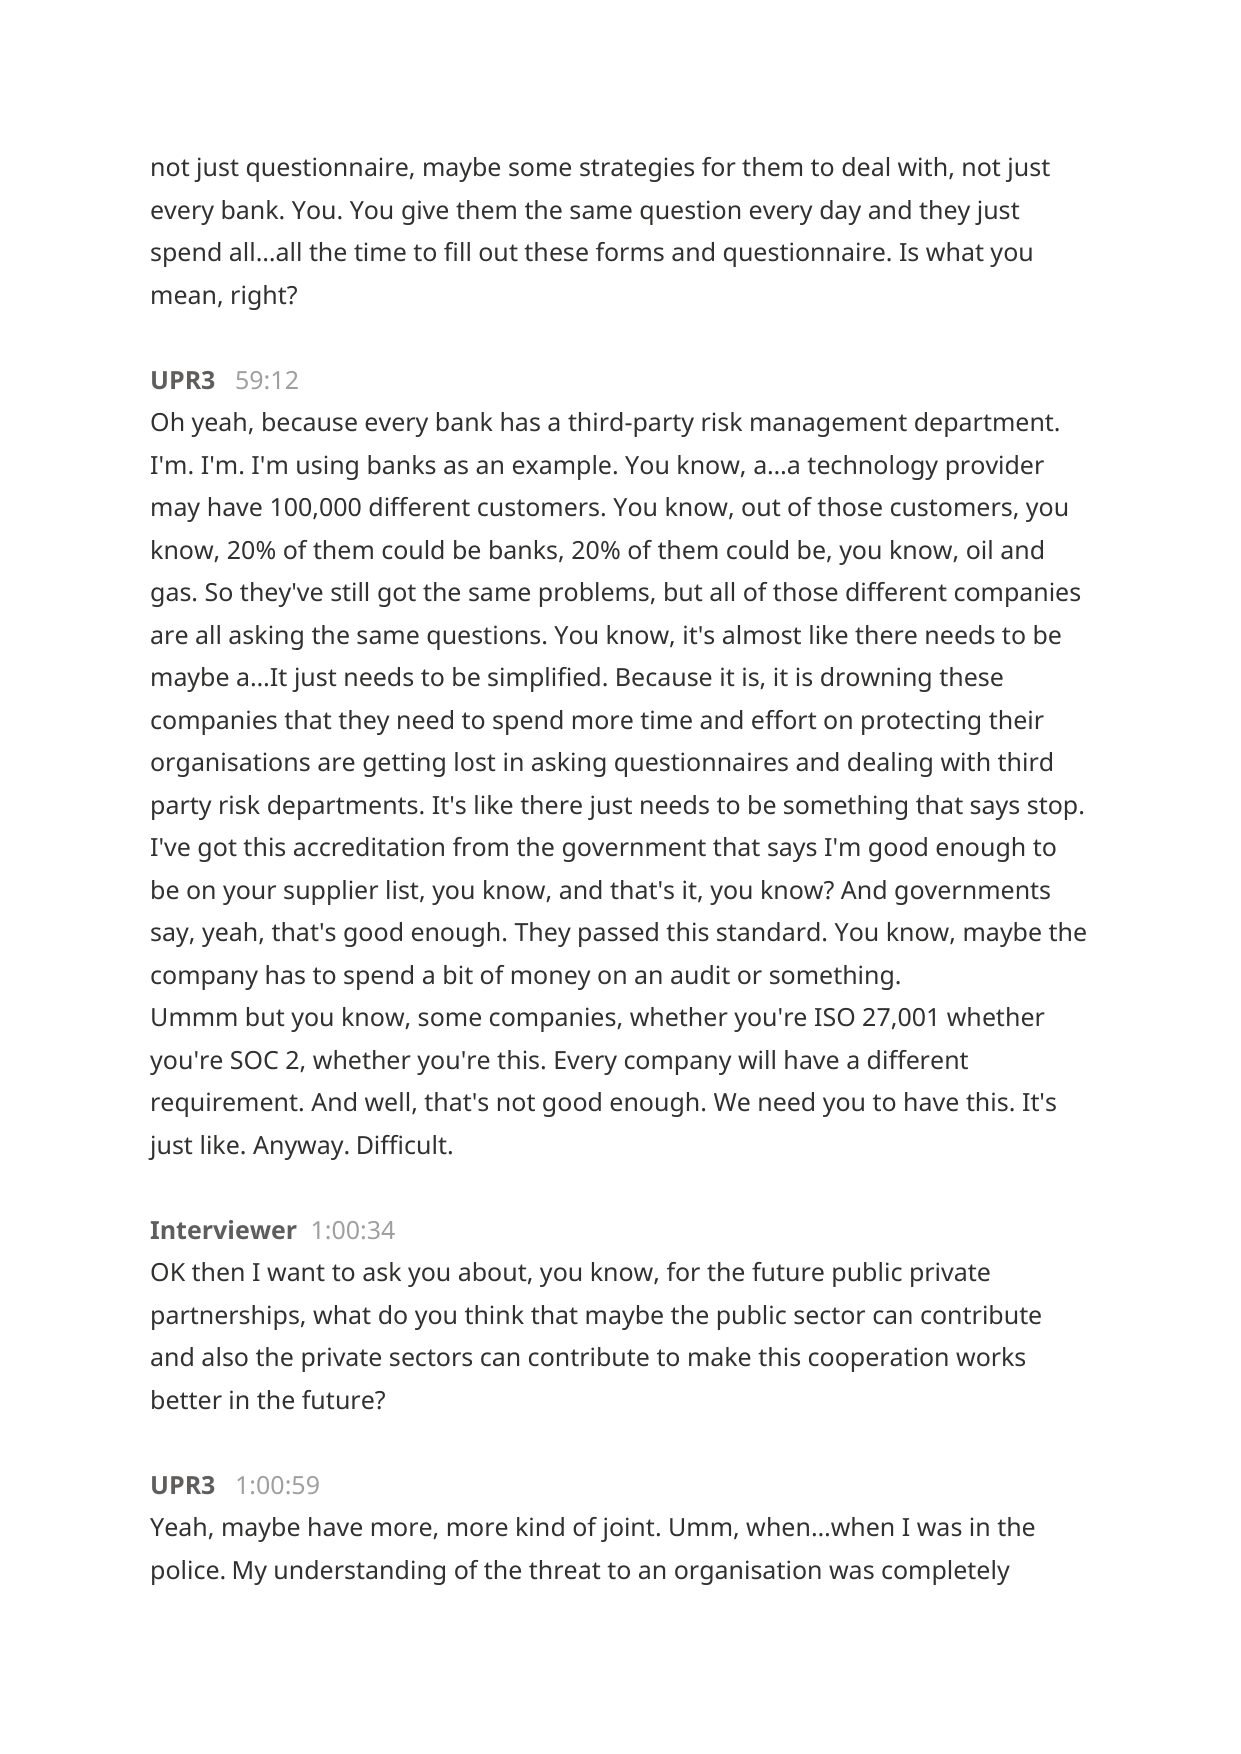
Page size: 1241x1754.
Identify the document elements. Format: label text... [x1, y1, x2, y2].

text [150, 1425, 1090, 1587]
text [150, 150, 1090, 312]
text Interviewer 1:00:34 OK then I want to ask you about, you know, for the future public private partnerships, what do you think that maybe the public sector can contribute and also the private sectors can contribute to make this cooperation works better in the future? [150, 1170, 1090, 1417]
text UPR3 59:12 Oh yeah, because every bank has a third-party risk management department. I'm. I'm. I'm using banks as an example. You know, a…a technology provider may have 100,000 different customers. You know, out of those customers, you know, 20% of them could be banks, 20% of them could be, you know, oil and gas. So they've still got the same problems, but all of those different companies are all asking the same questions. You know, it's almost like there needs to be maybe a…It just needs to be simplified. Because it is, it is drowning these companies that they need to spend more time and effort on protecting their organisations are getting lost in asking questionnaires and dealing with third party risk departments. It's like there just needs to be something that says stop. I've got this accreditation from the government that says I'm good enough to be on your supplier list, you know, and that's it, you know? And governments say, yeah, that's good enough. They passed this standard. You know, maybe the company has to spend a bit of money on an audit or something. Ummm but you know, some companies, whether you're ISO 27,001 whether you're SOC 2, whether you're this. Every company will have a different requirement. And well, that's not good enough. We need you to have this. It's just like. Anyway. Difficult. [150, 320, 1090, 1162]
